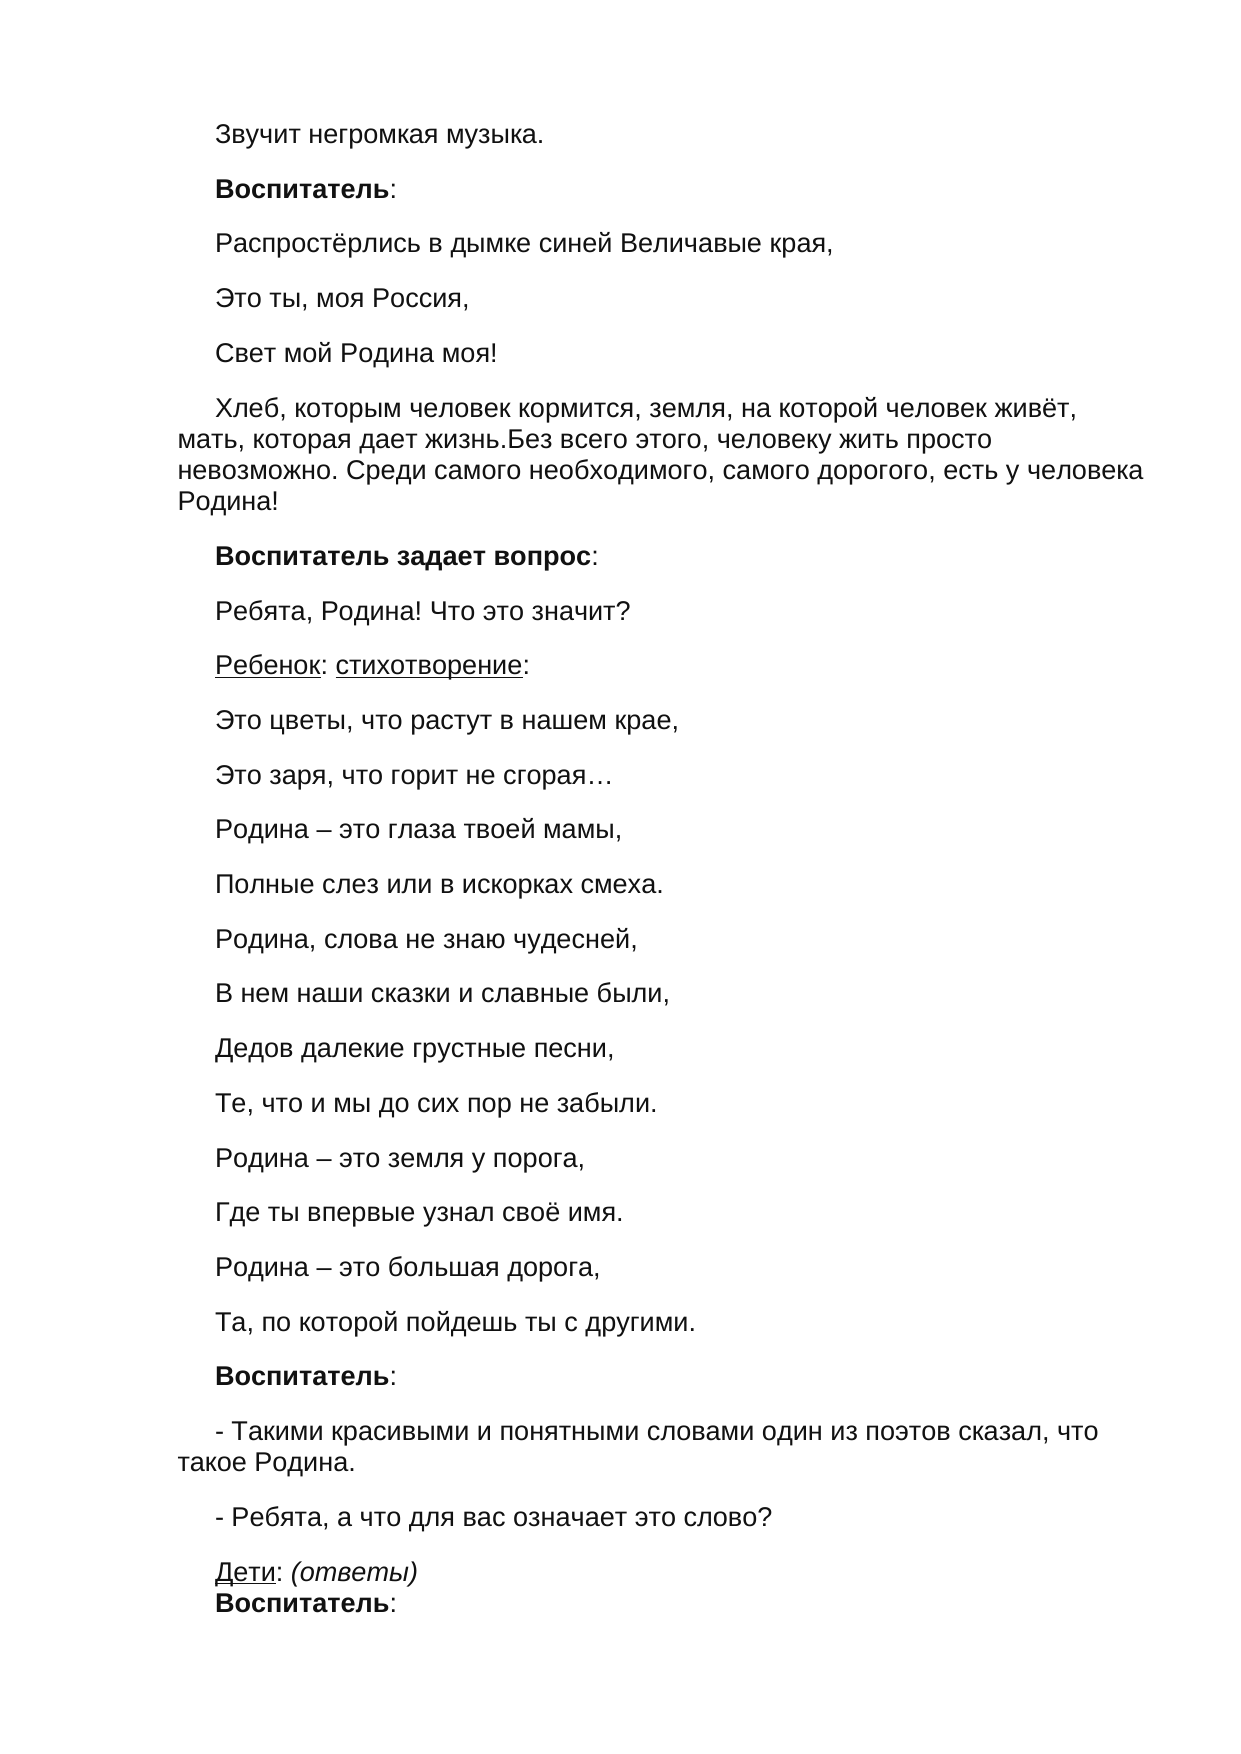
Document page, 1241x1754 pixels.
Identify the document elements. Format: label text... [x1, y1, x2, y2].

text Воспитатель: [177, 173, 1152, 204]
text Хлеб, которым человек кормится, земля, на которой человек живёт, мать, которая дает жизнь.Без всего этого, человеку жить просто невозможно. Среди самого необходимого, самого дорогого, есть у человека Родина! [177, 392, 1152, 517]
text Это цветы, что растут в нашем крае, [177, 704, 1152, 735]
text Воспитатель: [177, 1360, 1152, 1392]
text Родина – это земля у порога, [177, 1142, 1152, 1173]
text Распростёрлись в дымке синей Величавые края, [177, 227, 1152, 259]
text Дедов далекие грустные песни, [177, 1032, 1152, 1063]
text Свет мой Родина моя! [177, 337, 1152, 368]
text Где ты впервые узнал своё имя. [177, 1196, 1152, 1227]
text Родина – это большая дорога, [177, 1251, 1152, 1282]
text В нем наши сказки и славные были, [177, 977, 1152, 1009]
text Дети: (ответы) [177, 1556, 1152, 1587]
text Воспитатель: [177, 1587, 1152, 1618]
text Ребята, Родина! Что это значит? [177, 595, 1152, 626]
text Ребенок: стихотворение: [177, 649, 1152, 681]
text Воспитатель задает вопрос: [177, 540, 1152, 571]
text Та, по которой пойдешь ты с другими. [177, 1306, 1152, 1337]
text Звучит негромкая музыка. [177, 118, 1152, 149]
text Это заря, что горит не сгорая… [177, 759, 1152, 790]
text Это ты, моя Россия, [177, 282, 1152, 313]
text Полные слез или в искорках смеха. [177, 868, 1152, 899]
text - Такими красивыми и понятными словами один из поэтов сказал, что такое Родина. [177, 1415, 1152, 1477]
text Родина – это глаза твоей мамы, [177, 813, 1152, 845]
text Родина, слова не знаю чудесней, [177, 923, 1152, 954]
text - Ребята, а что для вас означает это слово? [177, 1501, 1152, 1532]
text Те, что и мы до сих пор не забыли. [177, 1087, 1152, 1118]
